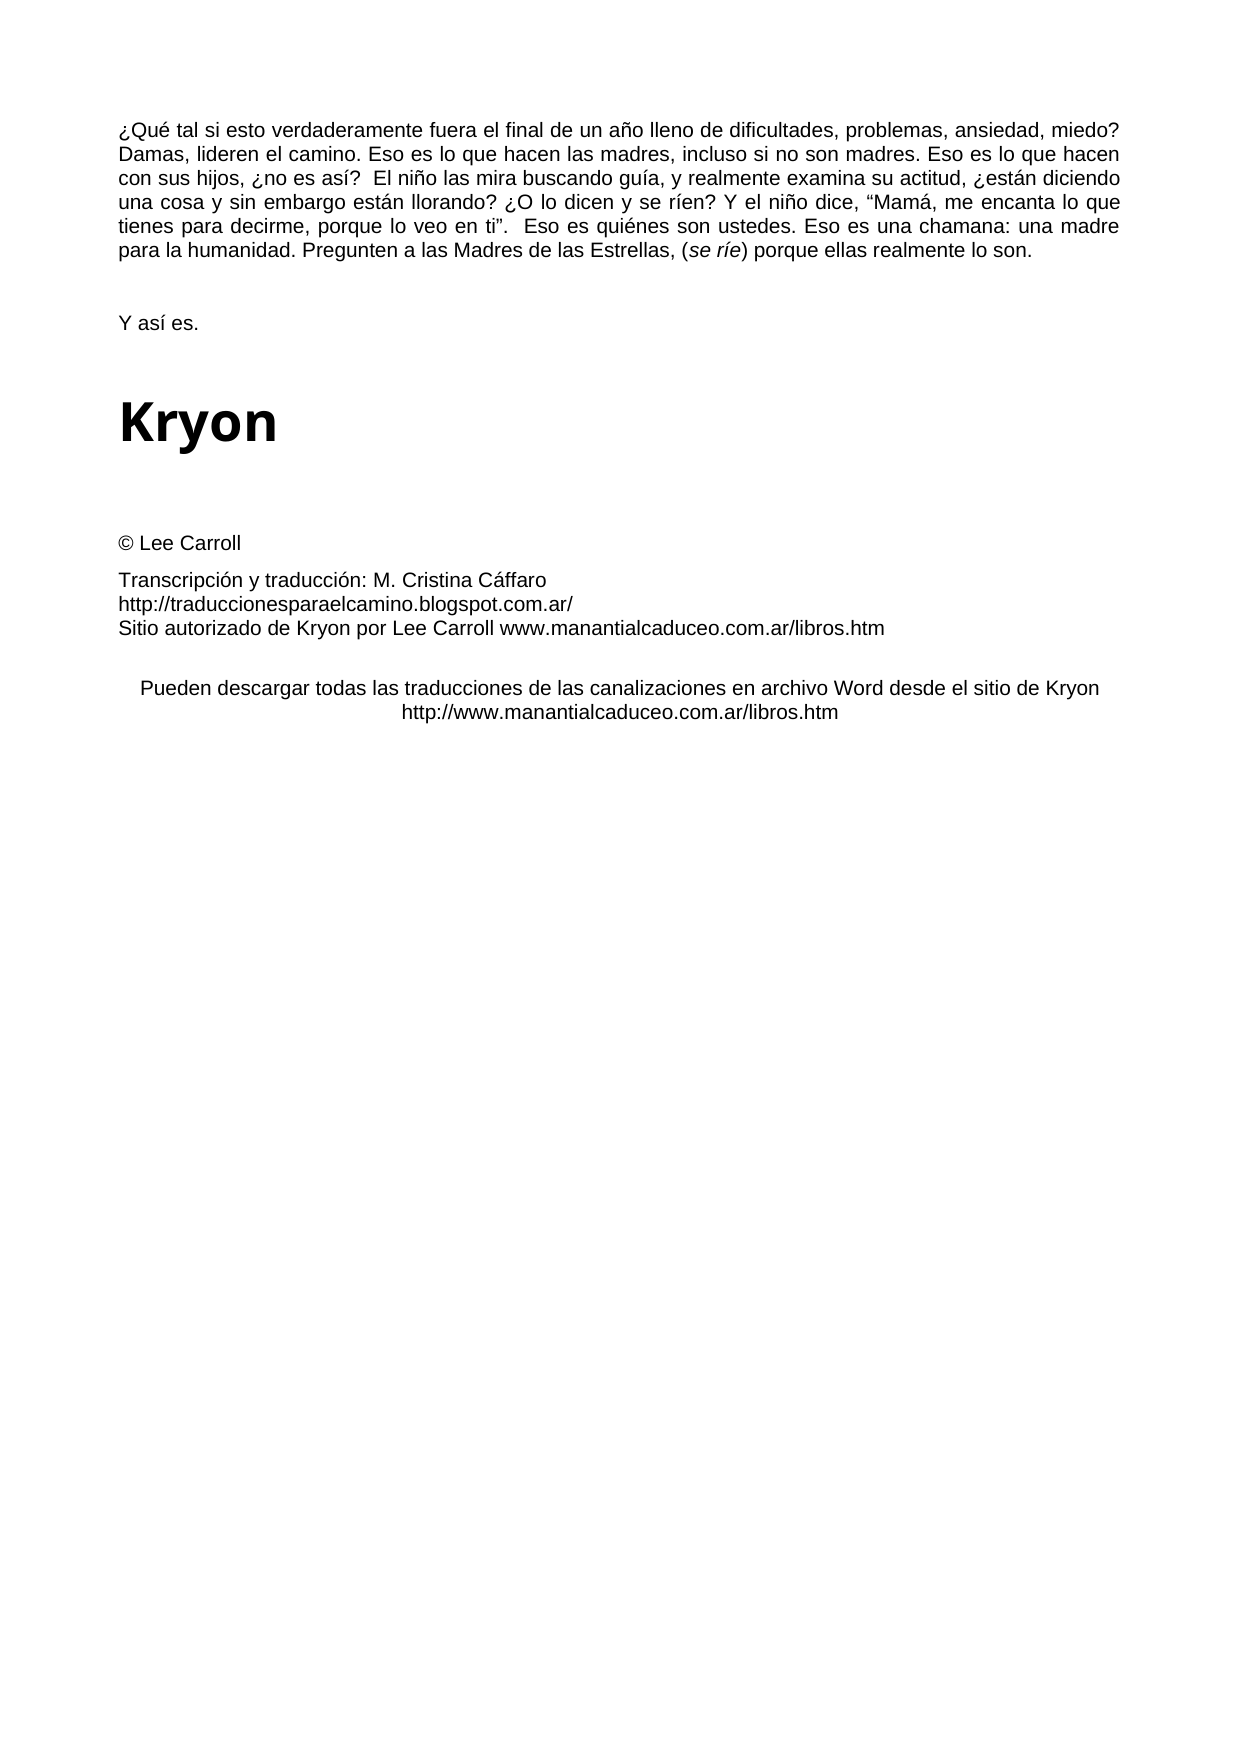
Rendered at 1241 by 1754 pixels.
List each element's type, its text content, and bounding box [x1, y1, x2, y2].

text Pueden descargar todas las traducciones de las canalizaciones en archivo Word desde el sitio de Kryon http://www.manantialcaduceo.com.ar/libros.htm [118, 676, 1122, 724]
text Transcripción y traducción: M. Cristina Cáffaro http://traduccionesparaelcamino.blogspot.com.ar/ Sitio autorizado de Kryon por Lee Carroll www.manantialcaduceo.com.ar/libros.htm [118, 568, 1122, 639]
text Kryon © Lee Carroll [118, 384, 1122, 555]
text Y así es. [118, 311, 1122, 335]
text ¿Qué tal si esto verdaderamente fuera el final de un año lleno de dificultades, problemas, ansiedad, miedo? Damas, lideren el camino. Eso es lo que hacen las madres, incluso si no son madres. Eso es lo que hacen con sus hijos, ¿no es así? El niño las mira buscando guía, y realmente examina su actitud, ¿están diciendo una cosa y sin embargo están llorando? ¿O lo dicen y se ríen? Y el niño dice, “Mamá, me encanta lo que tienes para decirme, porque lo veo en ti”. Eso es quiénes son ustedes. Eso es una chamana: una madre para la humanidad. Pregunten a las Madres de las Estrellas, (se ríe) porque ellas realmente lo son. [118, 118, 1122, 262]
